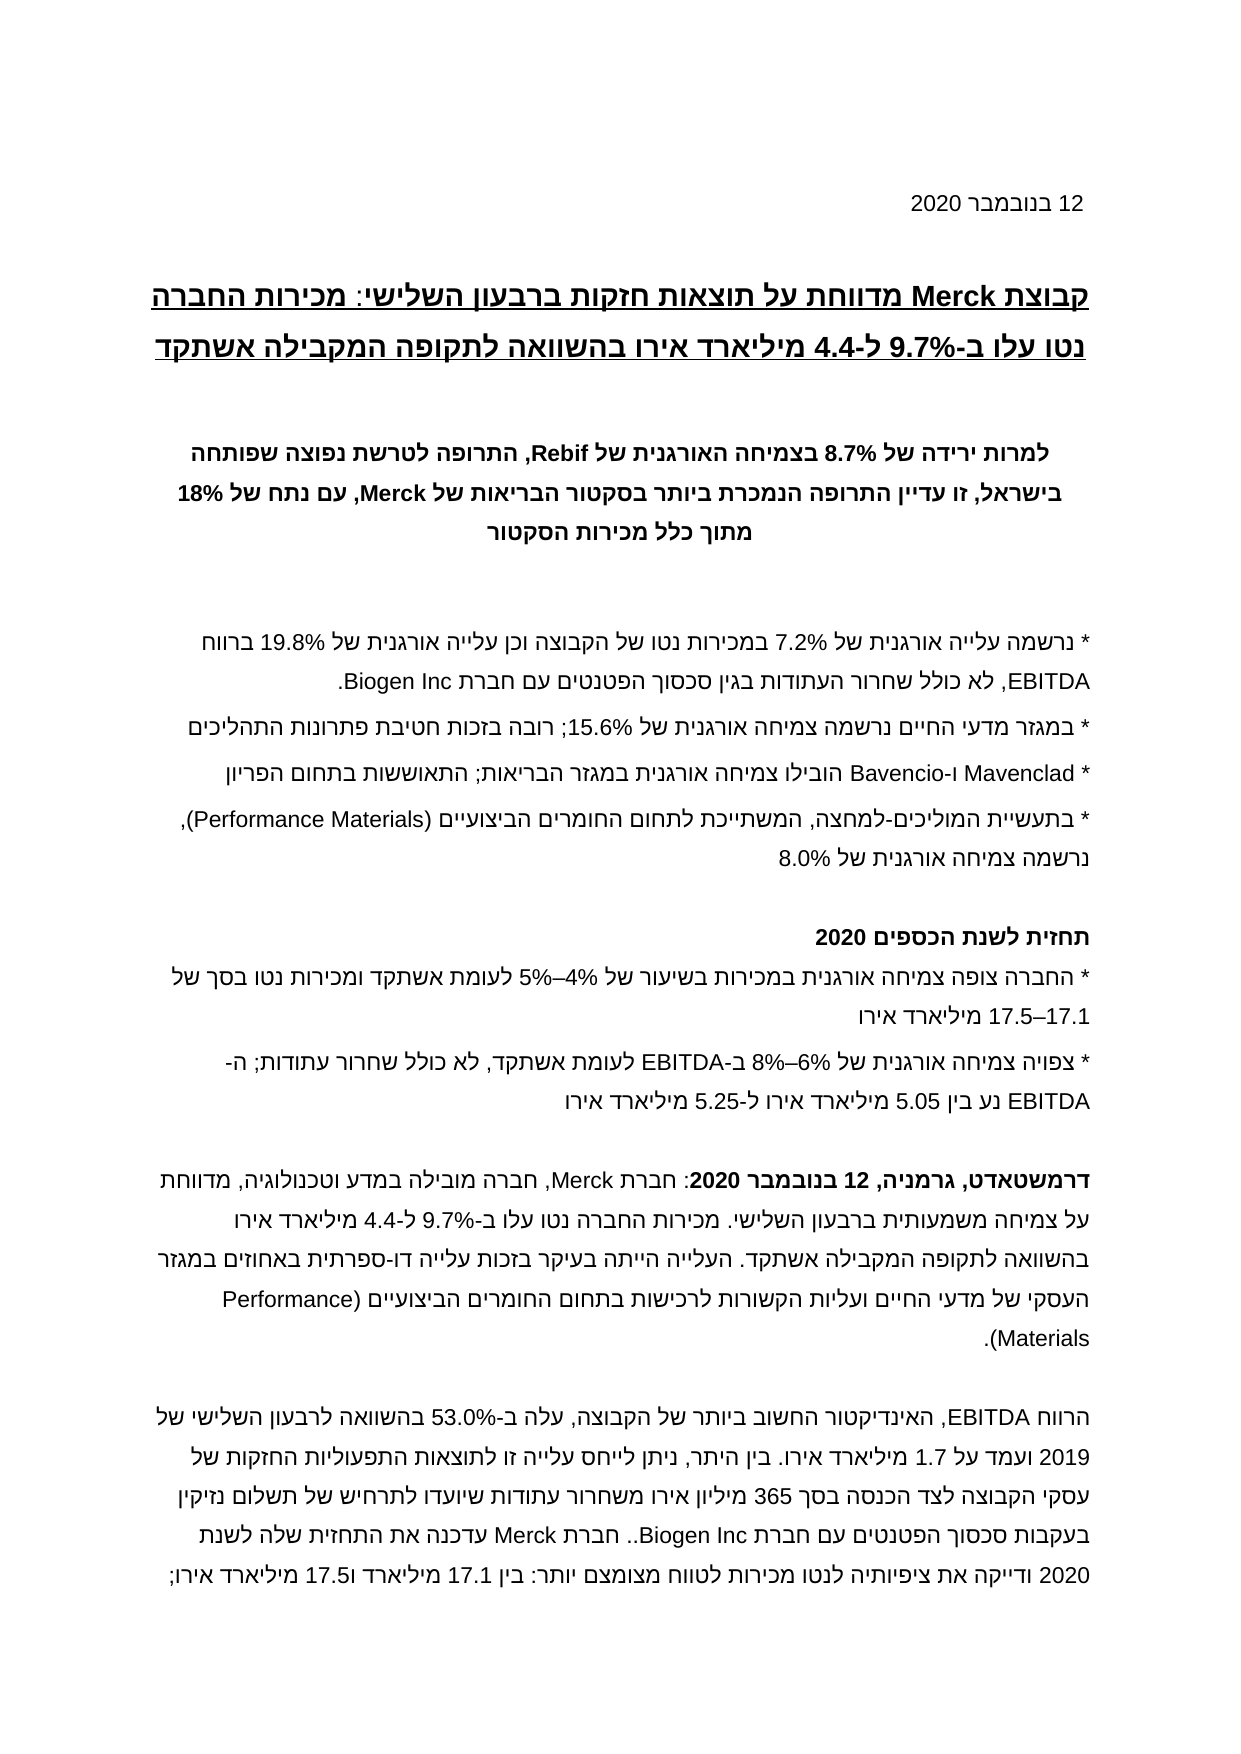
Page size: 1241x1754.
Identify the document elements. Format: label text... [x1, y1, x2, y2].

text למרות ירידה של 8.7% בצמיחה האורגנית של Rebif, התרופה לטרשת נפוצה שפותחה בישראל, זו עדיין התרופה הנמכרת ביותר בסקטור הבריאות של Merck, עם נתח של 18% מתוך כלל מכירות הסקטור [150, 440, 1090, 546]
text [150, 1404, 1090, 1588]
text תחזית לשנת הכספים 2020 [150, 924, 1090, 950]
text קבוצת Merck מדווחת על תוצאות חזקות ברבעון השלישי: מכירות החברה נטו עלו ב-9.7% ל-4.4 מיליארד אירו בהשוואה לתקופה המקבילה אשתקד [150, 279, 1090, 363]
text * במגזר מדעי החיים נרשמה צמיחה אורגנית של 15.6%; רובה בזכות חטיבת פתרונות התהליכים [150, 714, 1090, 740]
text * בתעשיית המוליכים-למחצה, המשתייכת לתחום החומרים הביצועיים (Performance Materials), נרשמה צמיחה אורגנית של 8.0% [150, 806, 1090, 871]
text * צפויה צמיחה אורגנית של 6%–8% ב-EBITDA לעומת אשתקד, לא כולל שחרור עתודות; ה-EBITDA נע בין 5.05 מיליארד אירו ל-5.25 מיליארד אירו [150, 1049, 1090, 1114]
text * נרשמה עלייה אורגנית של 7.2% במכירות נטו של הקבוצה וכן עלייה אורגנית של 19.8% ברווח EBITDA, לא כולל שחרור העתודות בגין סכסוך הפטנטים עם חברת Biogen Inc. [150, 629, 1090, 695]
text * Mavenclad ו-Bavencio הובילו צמיחה אורגנית במגזר הבריאות; התאוששות בתחום הפריון [150, 760, 1090, 786]
text דרמשטאדט, גרמניה, 12 בנובמבר 2020: חברת Merck, חברה מובילה במדע וטכנולוגיה, מדווחת על צמיחה משמעותית ברבעון השלישי. מכירות החברה נטו עלו ב-9.7% ל-4.4 מיליארד אירו בהשוואה לתקופה המקבילה אשתקד. העלייה הייתה בעיקר בזכות עלייה דו-ספרתית באחוזים במגזר העסקי של מדעי החיים ועליות הקשורות לרכישות בתחום החומרים הביצועיים (Performance Materials). [150, 1167, 1090, 1351]
text * החברה צופה צמיחה אורגנית במכירות בשיעור של 4%–5% לעומת אשתקד ומכירות נטו בסך של 17.1–17.5 מיליארד אירו [150, 963, 1090, 1029]
text 12 בנובמבר 2020 [150, 189, 1090, 216]
